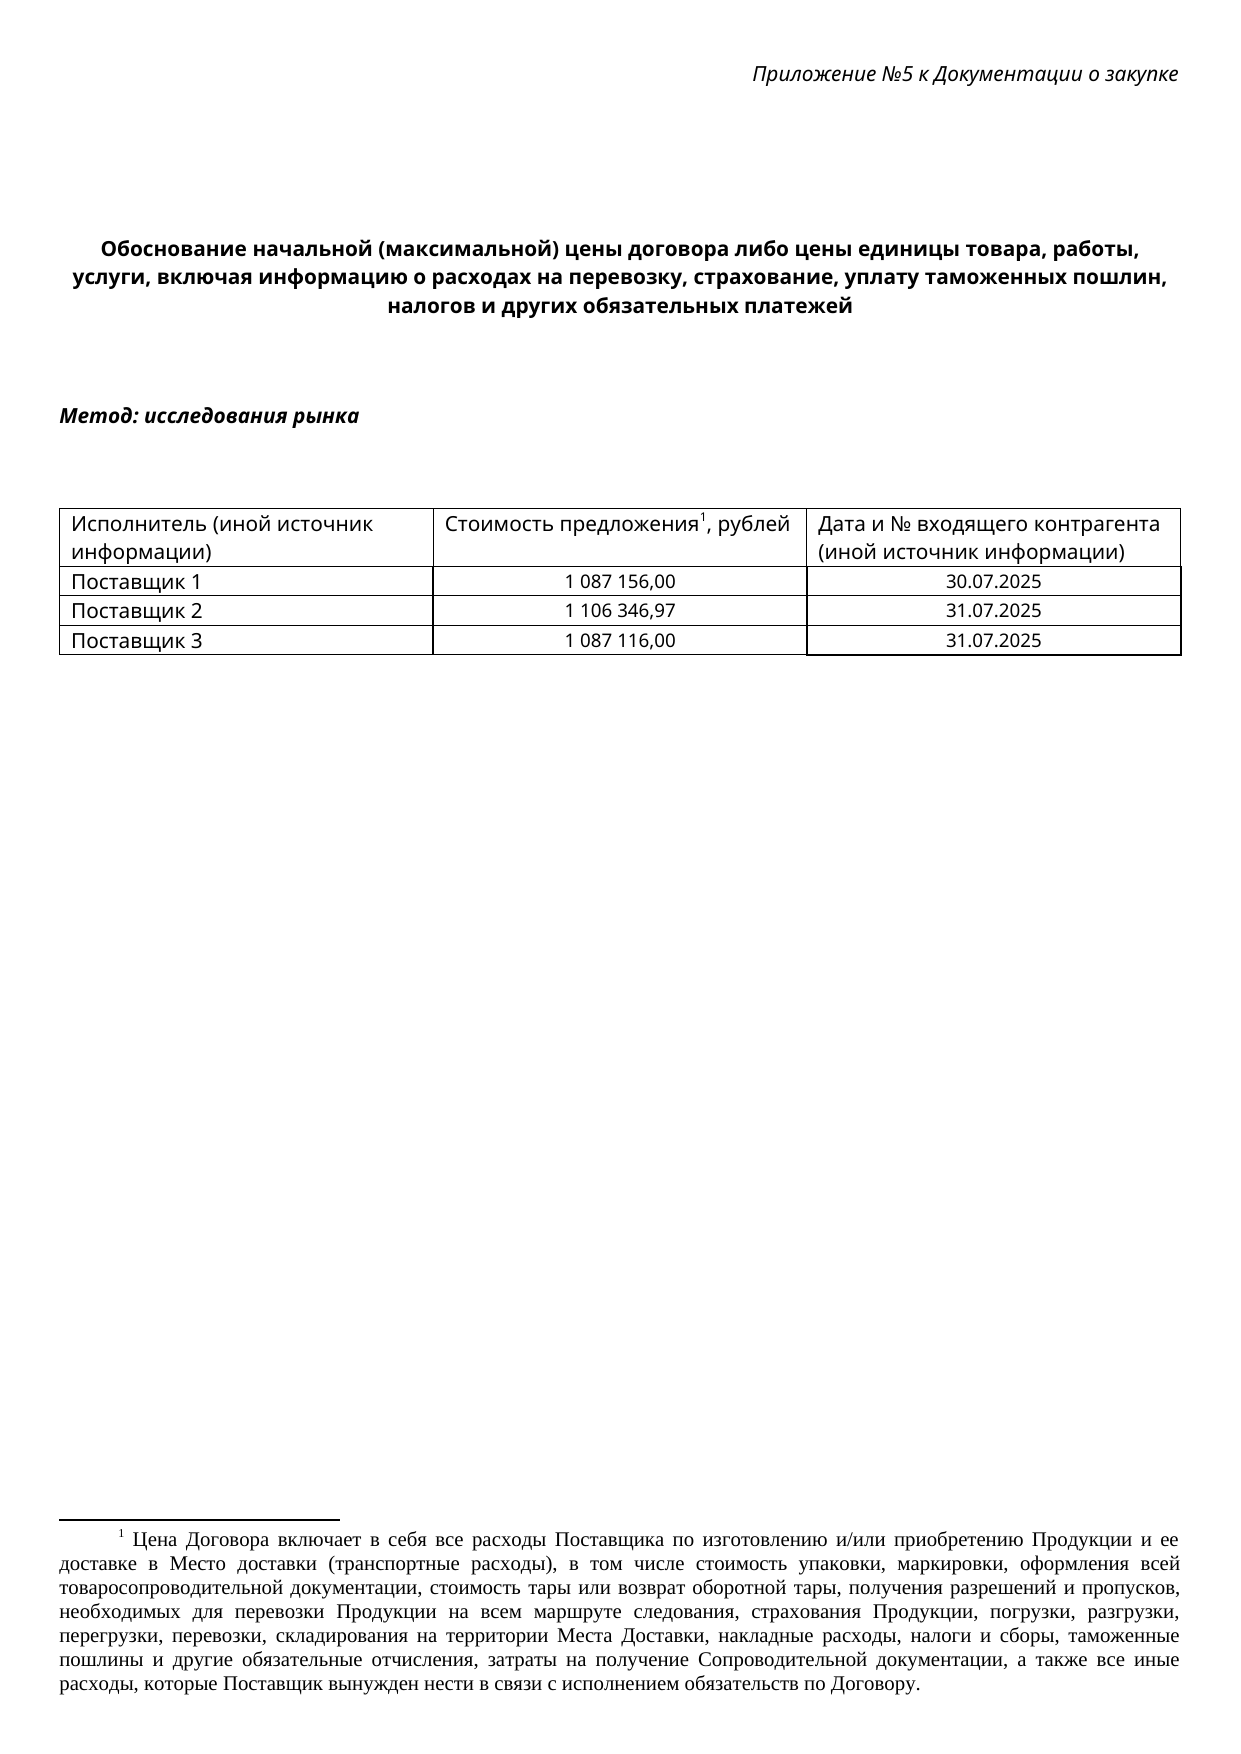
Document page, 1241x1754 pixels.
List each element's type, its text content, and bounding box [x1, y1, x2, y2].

table_cell 30.07.2025 [808, 567, 1180, 595]
table_cell 31.07.2025 [808, 596, 1180, 625]
text Обоснование начальной (максимальной) цены договора либо цены единицы товара, работы, услуги, включая информацию о расходах на перевозку, страхование, уплату таможенных пошлин, налогов и других обязательных платежей [59, 234, 1181, 319]
table_cell 1 087 156,00 [434, 567, 806, 595]
list Приложение №5 к Документации о закупке [134, 59, 1181, 87]
text Метод: исследования рынка [59, 401, 1181, 429]
table_cell 31.07.2025 [808, 626, 1180, 654]
table_header Исполнитель (иной источник информации) [60, 509, 433, 566]
table_cell Поставщик 2 [60, 596, 432, 625]
table_header Дата и № входящего контрагента (иной источник информации) [807, 509, 1180, 566]
table_cell 1 106 346,97 [434, 596, 806, 625]
table_cell Поставщик 1 [60, 567, 432, 595]
table_cell Поставщик 3 [60, 626, 432, 654]
table_header Стоимость предложения, рублей [434, 509, 806, 566]
table_cell 1 087 116,00 [434, 626, 806, 654]
